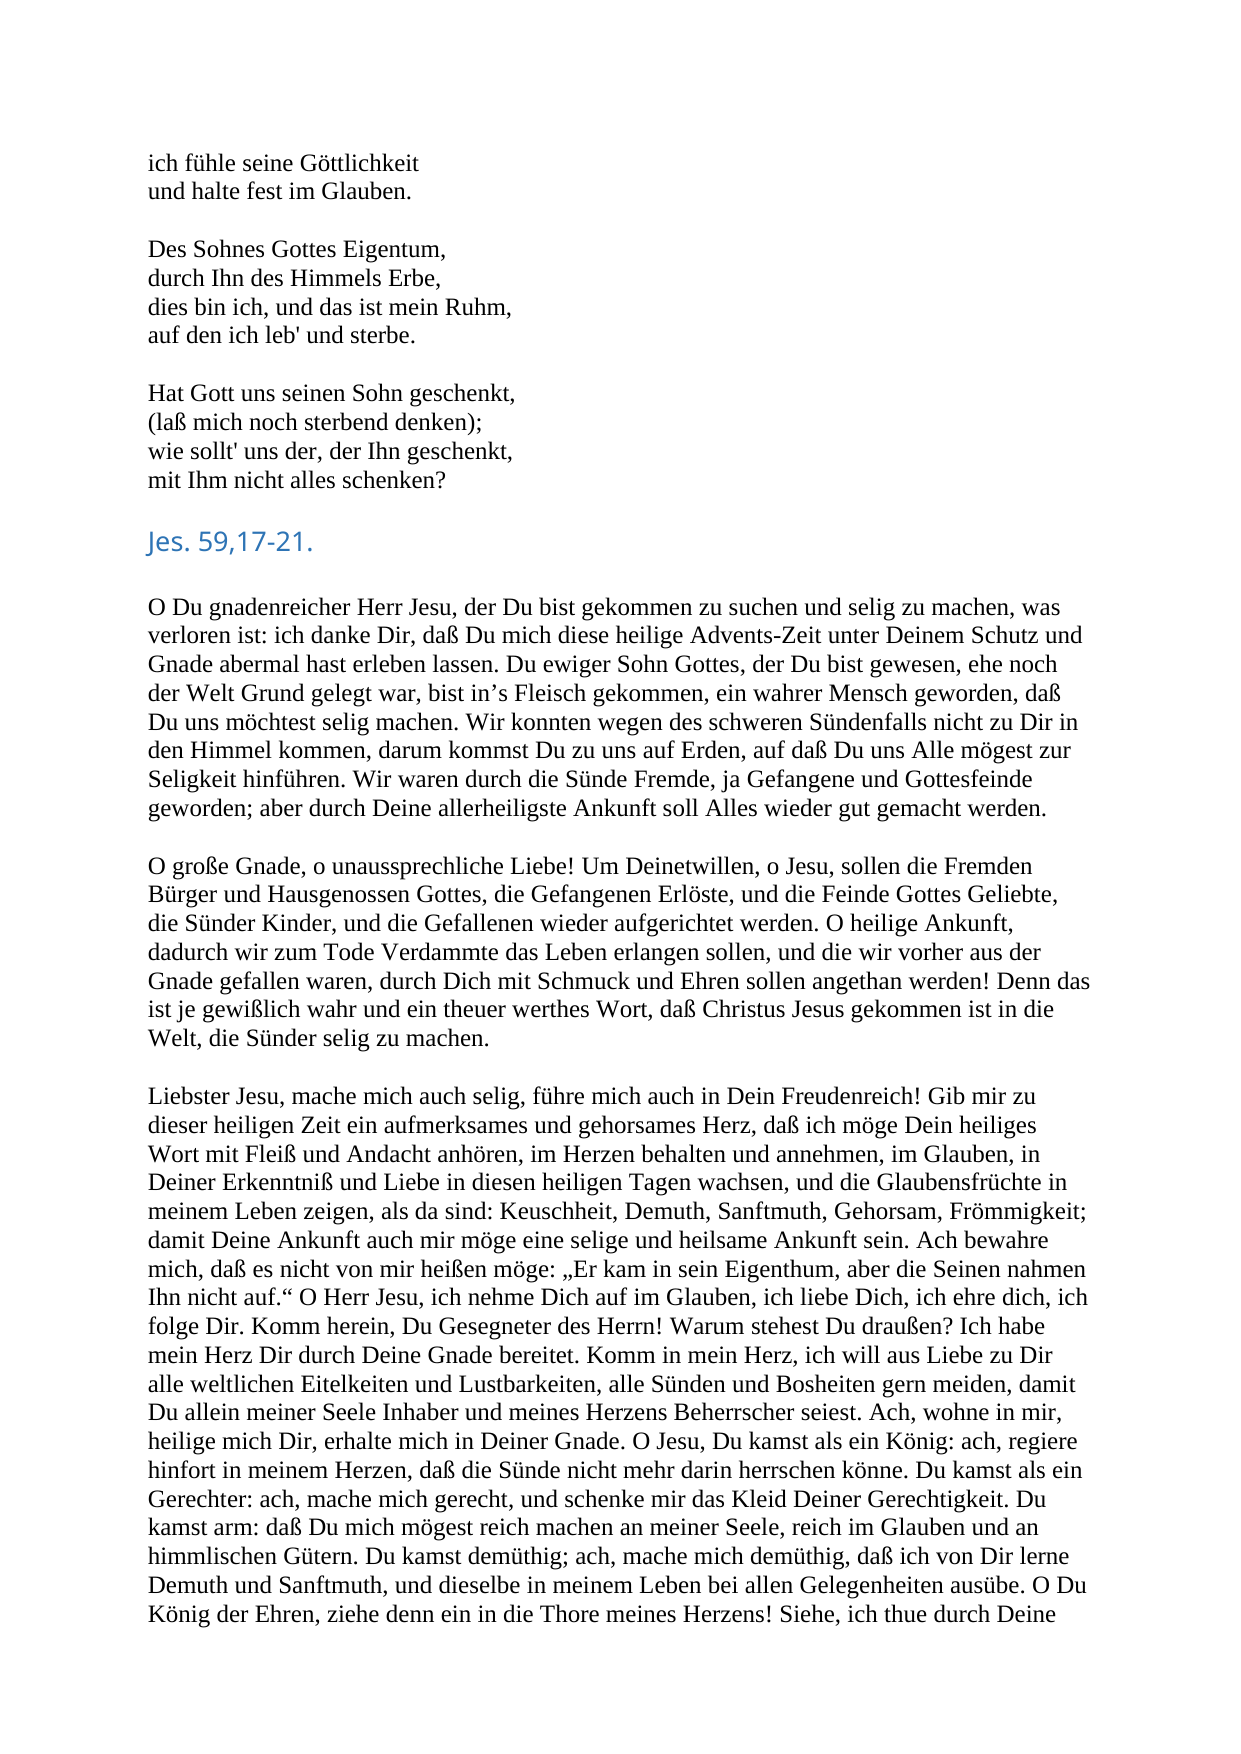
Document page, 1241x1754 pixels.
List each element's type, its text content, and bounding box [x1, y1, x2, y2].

text Des Sohnes Gottes Eigentum, durch Ihn des Himmels Erbe, dies bin ich, und das ist mein Ruhm, auf den ich leb' und sterbe. [148, 234, 1093, 349]
text O große Gnade, o unaussprechliche Liebe! Um Deinetwillen, o Jesu, sollen die Fremden Bürger und Hausgenossen Gottes, die Gefangenen Erlöste, und die Feinde Gottes Geliebte, die Sünder Kinder, und die Gefallenen wieder aufgerichtet werden. O heilige Ankunft, dadurch wir zum Tode Verdammte das Leben erlangen sollen, und die wir vorher aus der Gnade gefallen waren, durch Dich mit Schmuck und Ehren sollen angethan werden! Denn das ist je gewißlich wahr und ein theuer werthes Wort, daß Christus Jesus gekommen ist in die Welt, die Sünder selig zu machen. [148, 851, 1093, 1052]
text O Du gnadenreicher Herr Jesu, der Du bist gekommen zu suchen und selig zu machen, was verloren ist: ich danke Dir, daß Du mich diese heilige Advents-Zeit unter Deinem Schutz und Gnade abermal hast erleben lassen. Du ewiger Sohn Gottes, der Du bist gewesen, ehe noch der Welt Grund gelegt war, bist in’s Fleisch gekommen, ein wahrer Mensch geworden, daß Du uns möchtest selig machen. Wir konnten wegen des schweren Sündenfalls nicht zu Dir in den Himmel kommen, darum kommst Du zu uns auf Erden, auf daß Du uns Alle mögest zur Seligkeit hinführen. Wir waren durch die Sünde Fremde, ja Gefangene und Gottesfeinde geworden; aber durch Deine allerheiligste Ankunft soll Alles wieder gut gemacht werden. [148, 592, 1093, 822]
text Hat Gott uns seinen Sohn geschenkt, (laß mich noch sterbend denken); wie sollt' uns der, der Ihn geschenkt, mit Ihm nicht alles schenken? [148, 378, 1093, 493]
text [148, 1081, 1093, 1627]
subtitle Jes. 59,17-21. [148, 523, 1093, 559]
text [148, 148, 1093, 205]
